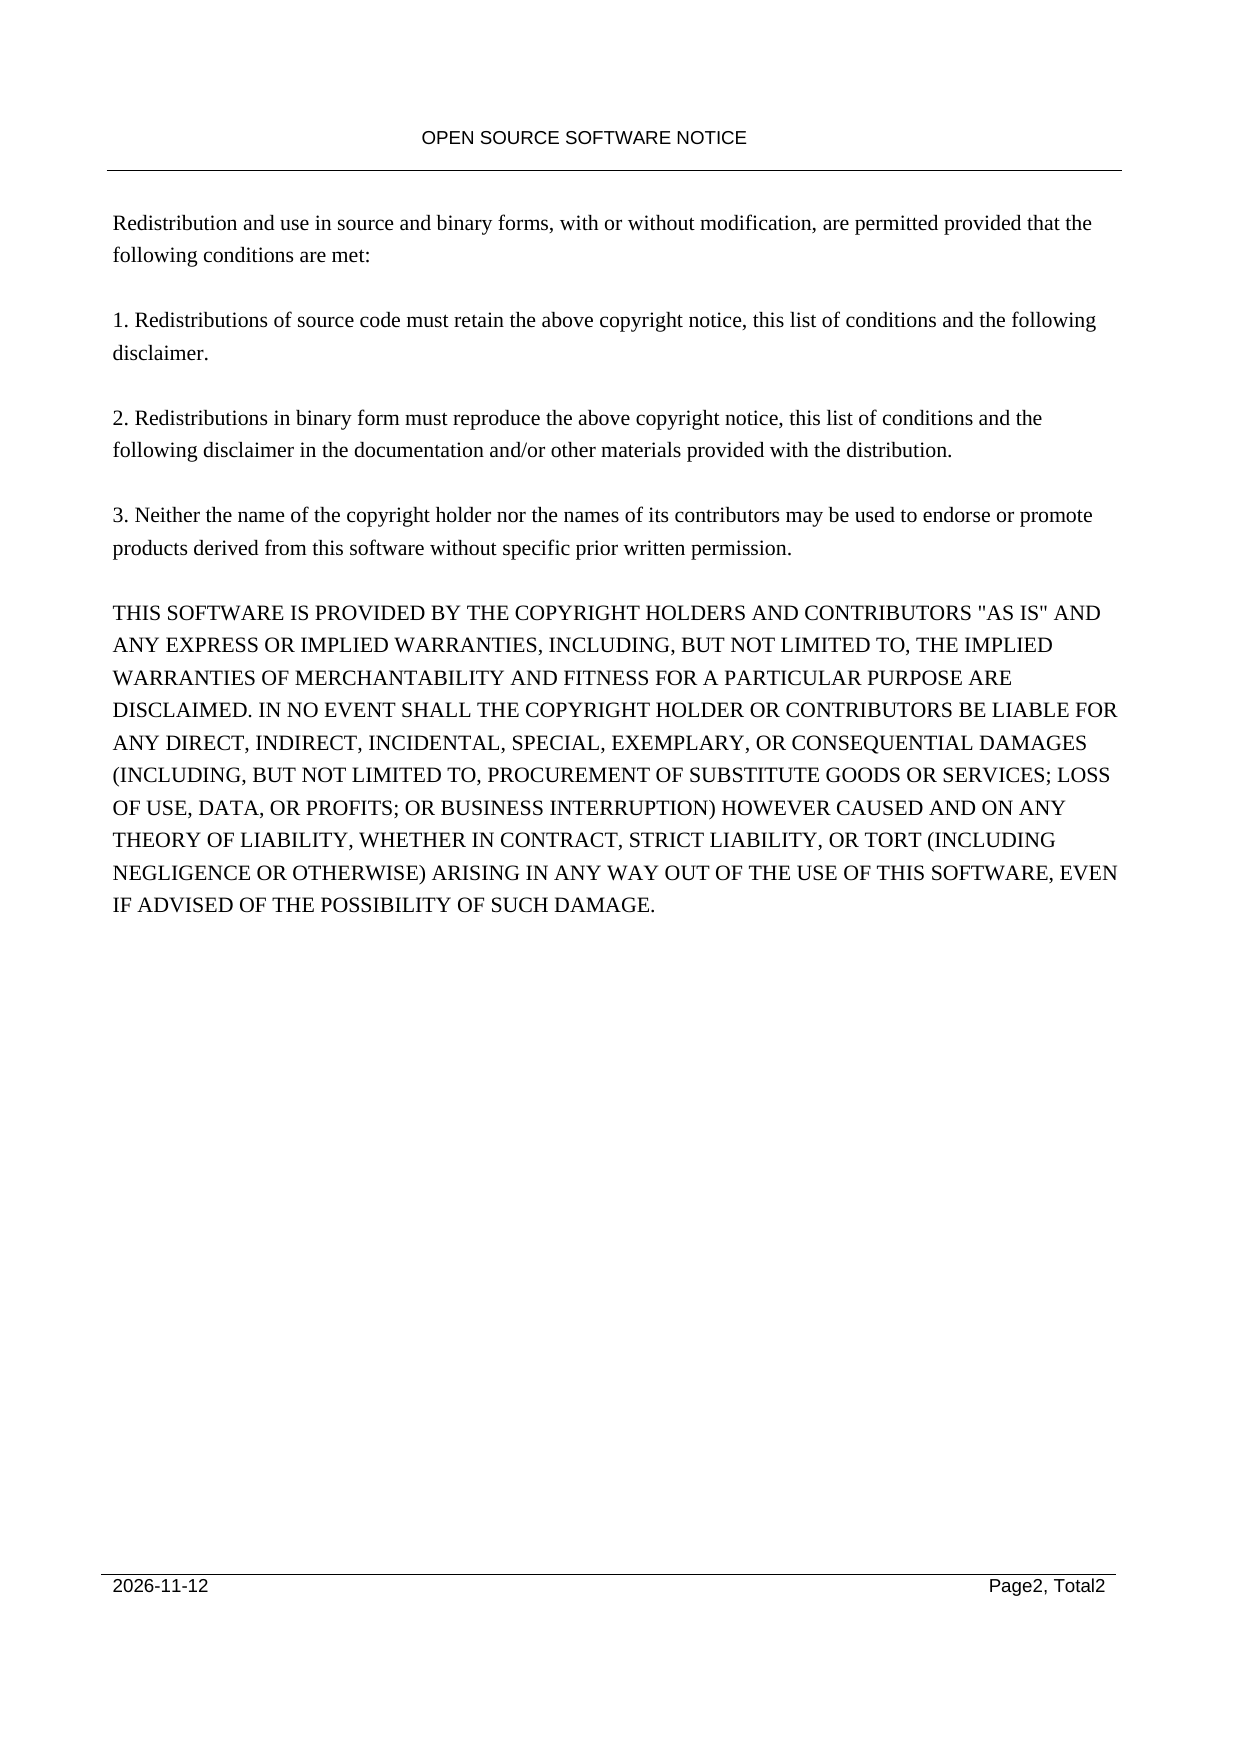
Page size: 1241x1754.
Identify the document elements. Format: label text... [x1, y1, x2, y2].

text Redistribution and use in source and binary forms, with or without modification, are permitted provided that the following conditions are met: 1. Redistributions of source code must retain the above copyright notice, this list of conditions and the following disclaimer. 2. Redistributions in binary form must reproduce the above copyright notice, this list of conditions and the following disclaimer in the documentation and/or other materials provided with the distribution. 3. Neither the name of the copyright holder nor the names of its contributors may be used to endorse or promote products derived from this software without specific prior written permission. THIS SOFTWARE IS PROVIDED BY THE COPYRIGHT HOLDERS AND CONTRIBUTORS "AS IS" AND ANY EXPRESS OR IMPLIED WARRANTIES, INCLUDING, BUT NOT LIMITED TO, THE IMPLIED WARRANTIES OF MERCHANTABILITY AND FITNESS FOR A PARTICULAR PURPOSE ARE DISCLAIMED. IN NO EVENT SHALL THE COPYRIGHT HOLDER OR CONTRIBUTORS BE LIABLE FOR ANY DIRECT, INDIRECT, INCIDENTAL, SPECIAL, EXEMPLARY, OR CONSEQUENTIAL DAMAGES (INCLUDING, BUT NOT LIMITED TO, PROCUREMENT OF SUBSTITUTE GOODS OR SERVICES; LOSS OF USE, DATA, OR PROFITS; OR BUSINESS INTERRUPTION) HOWEVER CAUSED AND ON ANY THEORY OF LIABILITY, WHETHER IN CONTRACT, STRICT LIABILITY, OR TORT (INCLUDING NEGLIGENCE OR OTHERWISE) ARISING IN ANY WAY OUT OF THE USE OF THIS SOFTWARE, EVEN IF ADVISED OF THE POSSIBILITY OF SUCH DAMAGE. [112, 206, 1128, 921]
